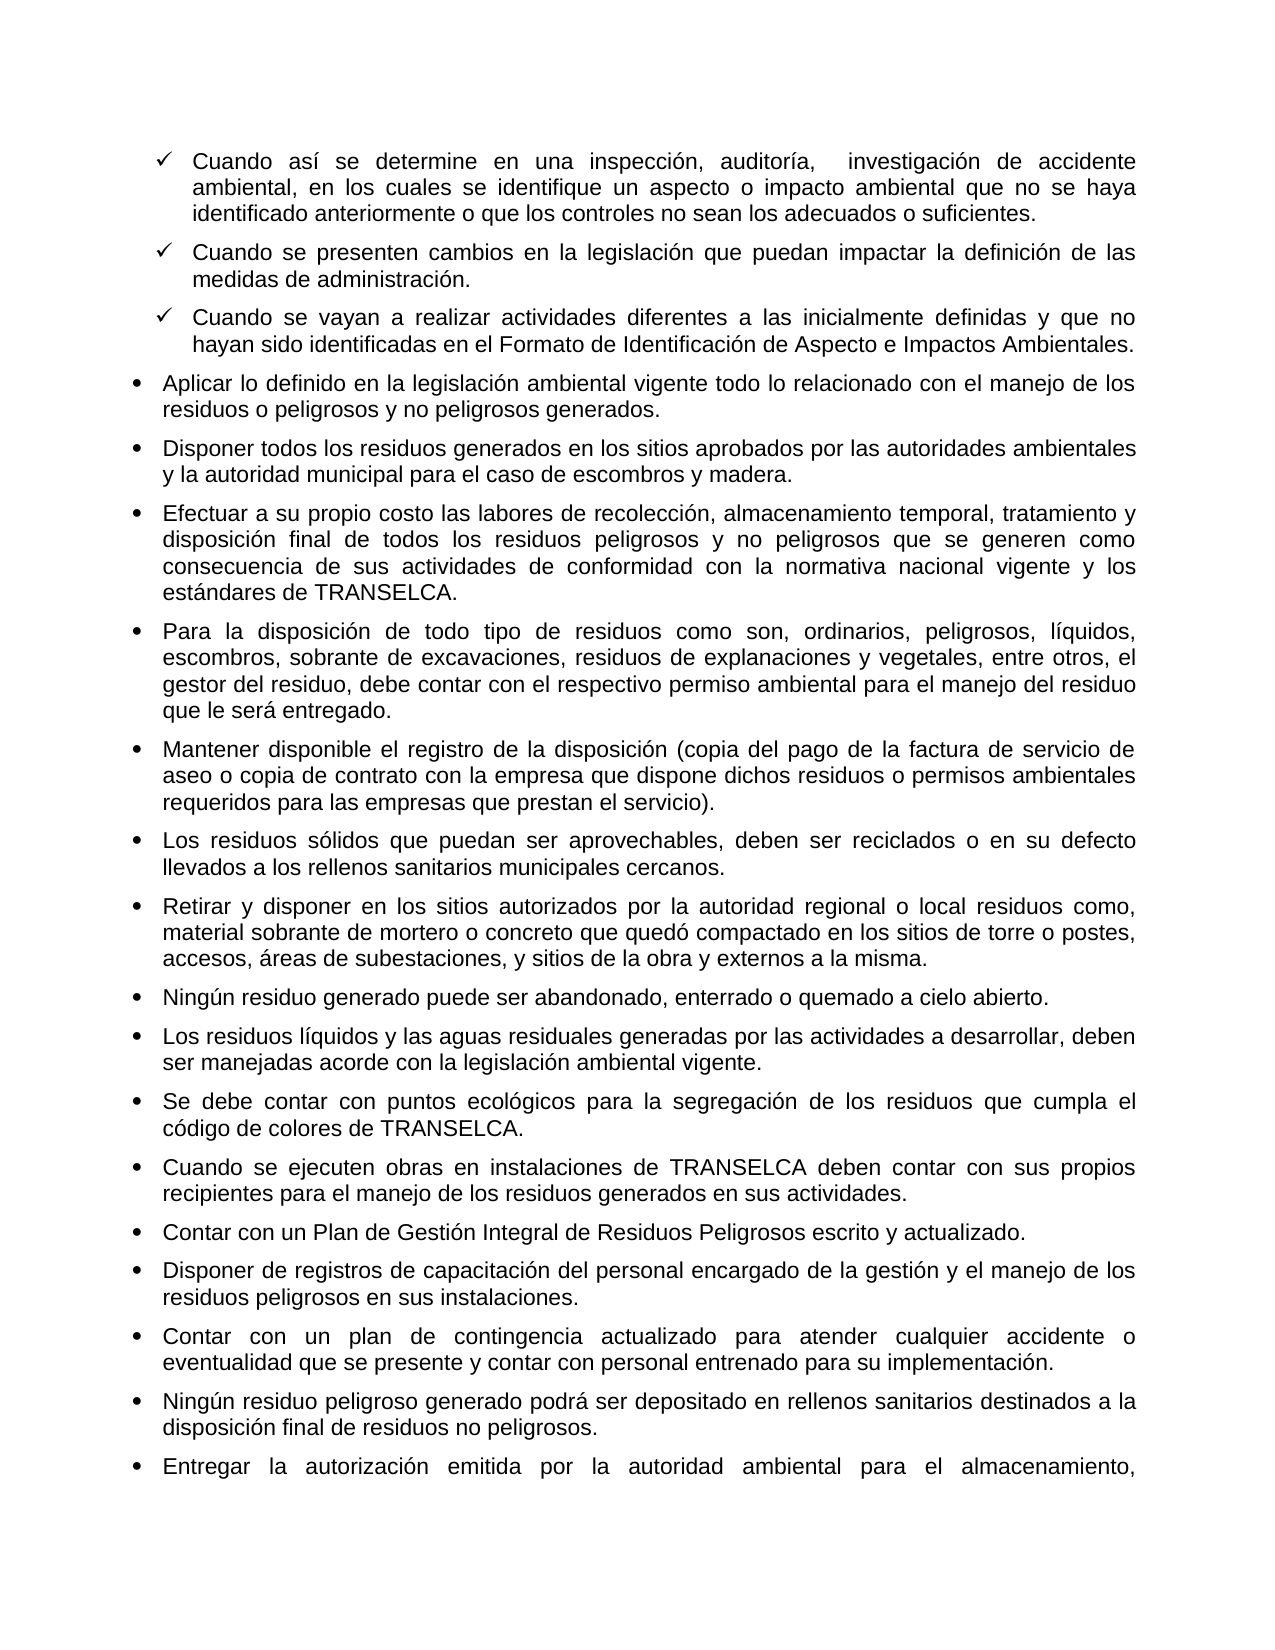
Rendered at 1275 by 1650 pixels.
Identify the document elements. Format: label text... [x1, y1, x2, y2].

list Contar con un plan de contingencia actualizado para atender cualquier accidente o eventualidad que se presente y contar con personal entrenado para su implementación. [133, 1323, 1137, 1375]
list Los residuos líquidos y las aguas residuales generadas por las actividades a desarrollar, deben ser manejadas acorde con la legislación ambiental vigente. [133, 1023, 1137, 1076]
list Los residuos sólidos que puedan ser aprovechables, deben ser reciclados o en su defecto llevados a los rellenos sanitarios municipales cercanos. [133, 827, 1137, 880]
list Ningún residuo generado puede ser abandonado, enterrado o quemado a cielo abierto. [133, 984, 1137, 1011]
list Para la disposición de todo tipo de residuos como son, ordinarios, peligrosos, líquidos, escombros, sobrante de excavaciones, residuos de explanaciones y vegetales, entre otros, el gestor del residuo, debe contar con el respectivo permiso ambiental para el manejo del residuo que le será entregado. [133, 618, 1137, 723]
list Efectuar a su propio costo las labores de recolección, almacenamiento temporal, tratamiento y disposición final de todos los residuos peligrosos y no peligrosos que se generen como consecuencia de sus actividades de conformidad con la normativa nacional vigente y los estándares de TRANSELCA. [133, 500, 1137, 605]
list Disponer todos los residuos generados en los sitios aprobados por las autoridades ambientales y la autoridad municipal para el caso de escombros y madera. [133, 435, 1137, 487]
list Retirar y disponer en los sitios autorizados por la autoridad regional o local residuos como, material sobrante de mortero o concreto que quedó compactado en los sitios de torre o postes, accesos, áreas de subestaciones, y sitios de la obra y externos a la misma. [133, 893, 1137, 972]
list Disponer de registros de capacitación del personal encargado de la gestión y el manejo de los residuos peligrosos en sus instalaciones. [133, 1257, 1137, 1310]
list Cuando se presenten cambios en la legislación que puedan impactar la definición de las medidas de administración. [154, 239, 1137, 292]
list Cuando se vayan a realizar actividades diferentes a las inicialmente definidas y que no hayan sido identificadas en el Formato de Identificación de Aspecto e Impactos Ambientales. [154, 304, 1137, 357]
list Cuando así se determine en una inspección, auditoría, investigación de accidente ambiental, en los cuales se identifique un aspecto o impacto ambiental que no se haya identificado anteriormente o que los controles no sean los adecuados o suficientes. [154, 148, 1137, 227]
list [133, 1453, 1137, 1479]
list Cuando se ejecuten obras en instalaciones de TRANSELCA deben contar con sus propios recipientes para el manejo de los residuos generados en sus actividades. [133, 1153, 1137, 1206]
list Ningún residuo peligroso generado podrá ser depositado en rellenos sanitarios destinados a la disposición final de residuos no peligrosos. [133, 1388, 1137, 1441]
list Contar con un Plan de Gestión Integral de Residuos Peligrosos escrito y actualizado. [133, 1219, 1137, 1245]
list Mantener disponible el registro de la disposición (copia del pago de la factura de servicio de aseo o copia de contrato con la empresa que dispone dichos residuos o permisos ambientales requeridos para las empresas que prestan el servicio). [133, 736, 1137, 815]
list Aplicar lo definido en la legislación ambiental vigente todo lo relacionado con el manejo de los residuos o peligrosos y no peligrosos generados. [133, 369, 1137, 422]
list Se debe contar con puntos ecológicos para la segregación de los residuos que cumpla el código de colores de TRANSELCA. [133, 1088, 1137, 1141]
